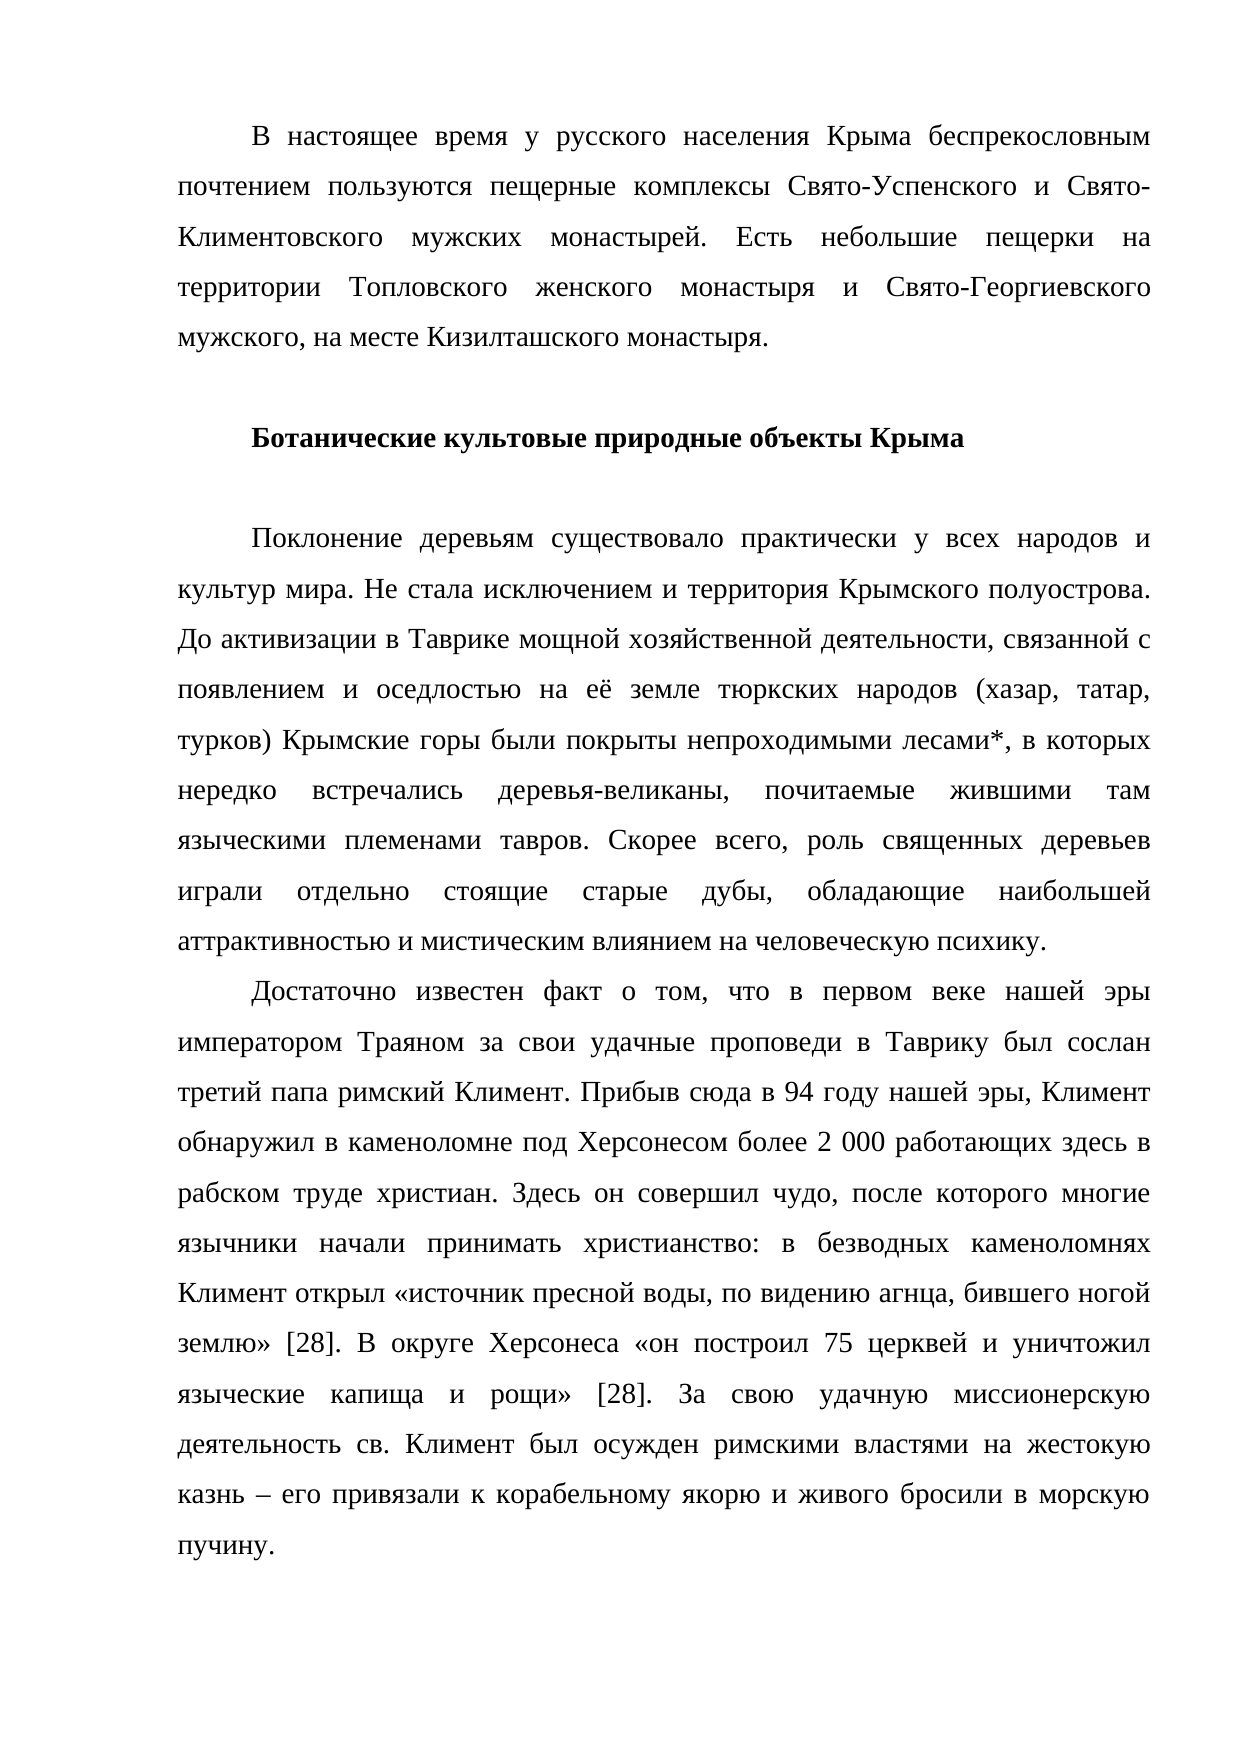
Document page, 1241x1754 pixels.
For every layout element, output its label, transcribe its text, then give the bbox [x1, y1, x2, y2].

text Поклонение деревьям существовало практически у всех народов и культур мира. Не стала исключением и территория Крымского полуострова. До активизации в Таврике мощной хозяйственной деятельности, связанной с появлением и оседлостью на её земле тюркских народов (хазар, татар, турков) Крымские горы были покрыты непроходимыми лесами*, в которых нередко встречались деревья-великаны, почитаемые жившими там языческими племенами тавров. Скорее всего, роль священных деревьев играли отдельно стоящие старые дубы, обладающие наибольшей аттрактивностью и мистическим влиянием на человеческую психику. [177, 521, 1152, 957]
text В настоящее время у русского населения Крыма беспрекословным почтением пользуются пещерные комплексы Свято-Успенского и Свято-Климентовского мужских монастырей. Есть небольшие пещерки на территории Топловского женского монастыря и Свято-Георгиевского мужского, на месте Кизилташского монастыря. [177, 118, 1152, 353]
text Достаточно известен факт о том, что в первом веке нашей эры императором Траяном за свои удачные проповеди в Таврику был сослан третий папа римский Климент. Прибыв сюда в 94 году нашей эры, Климент обнаружил в каменоломне под Херсонесом более 2 000 работающих здесь в рабском труде христиан. Здесь он совершил чудо, после которого многие язычники начали принимать христианство: в безводных каменоломнях Климент открыл «источник пресной воды, по видению агнца, бившего ногой землю» [28]. В округе Херсонеса «он построил 75 церквей и уничтожил языческие капища и рощи» [28]. За свою удачную миссионерскую деятельность св. Климент был осужден римскими властями на жестокую казнь – его привязали к корабельному якорю и живого бросили в морскую пучину. [177, 973, 1152, 1560]
subtitle Ботанические культовые природные объекты Крыма [177, 420, 1152, 453]
